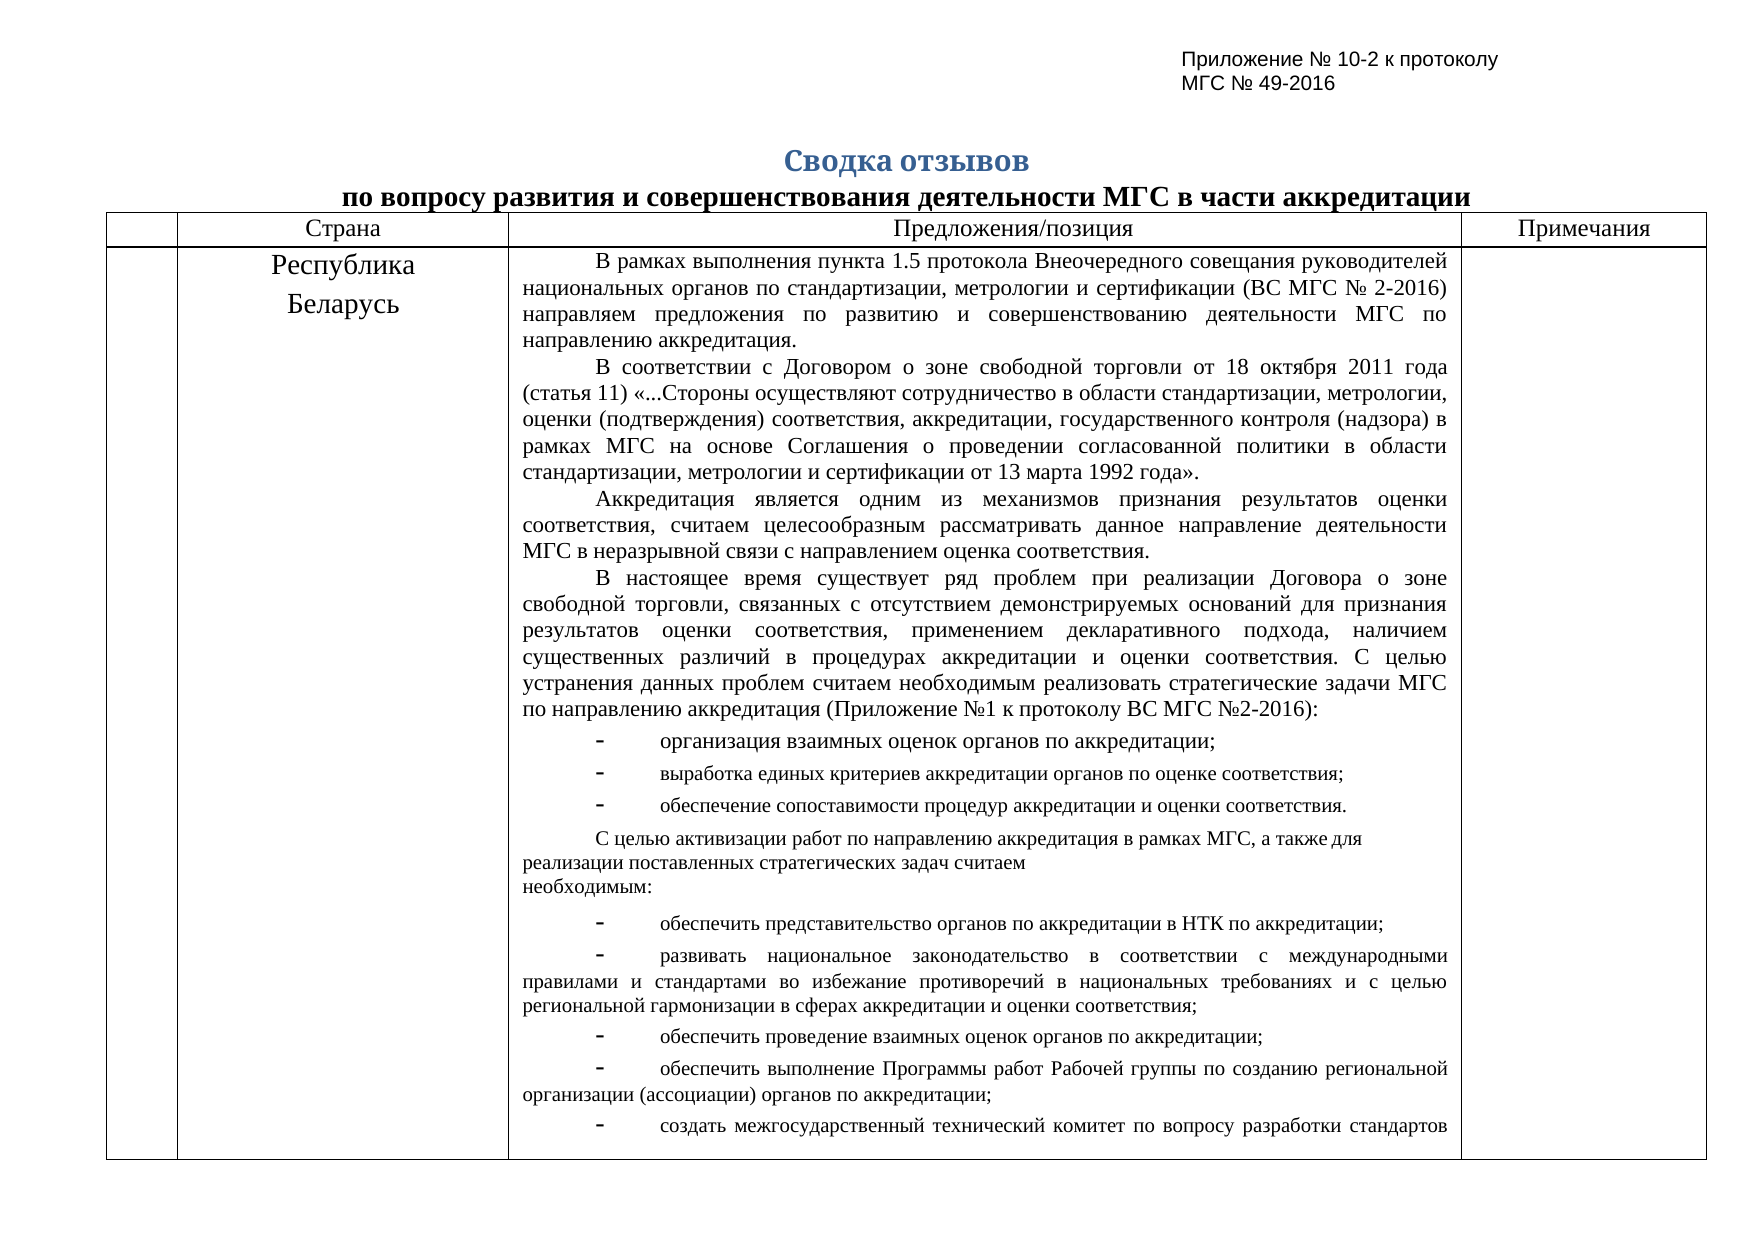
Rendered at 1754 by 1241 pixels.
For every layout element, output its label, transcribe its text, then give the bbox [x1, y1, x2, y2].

table_cell [107, 248, 177, 1159]
table_header Примечания [1462, 213, 1706, 246]
text по вопросу развития и совершенствования деятельности МГС в части аккредитации [118, 179, 1695, 212]
table_header Страна [178, 213, 508, 246]
table_cell Республика Беларусь [178, 248, 508, 1159]
table_header Предложения/позиция [509, 213, 1461, 246]
table_cell [1462, 248, 1706, 1159]
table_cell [509, 248, 1461, 1159]
table_header [107, 213, 177, 246]
subtitle Сводка отзывов [118, 145, 1695, 179]
